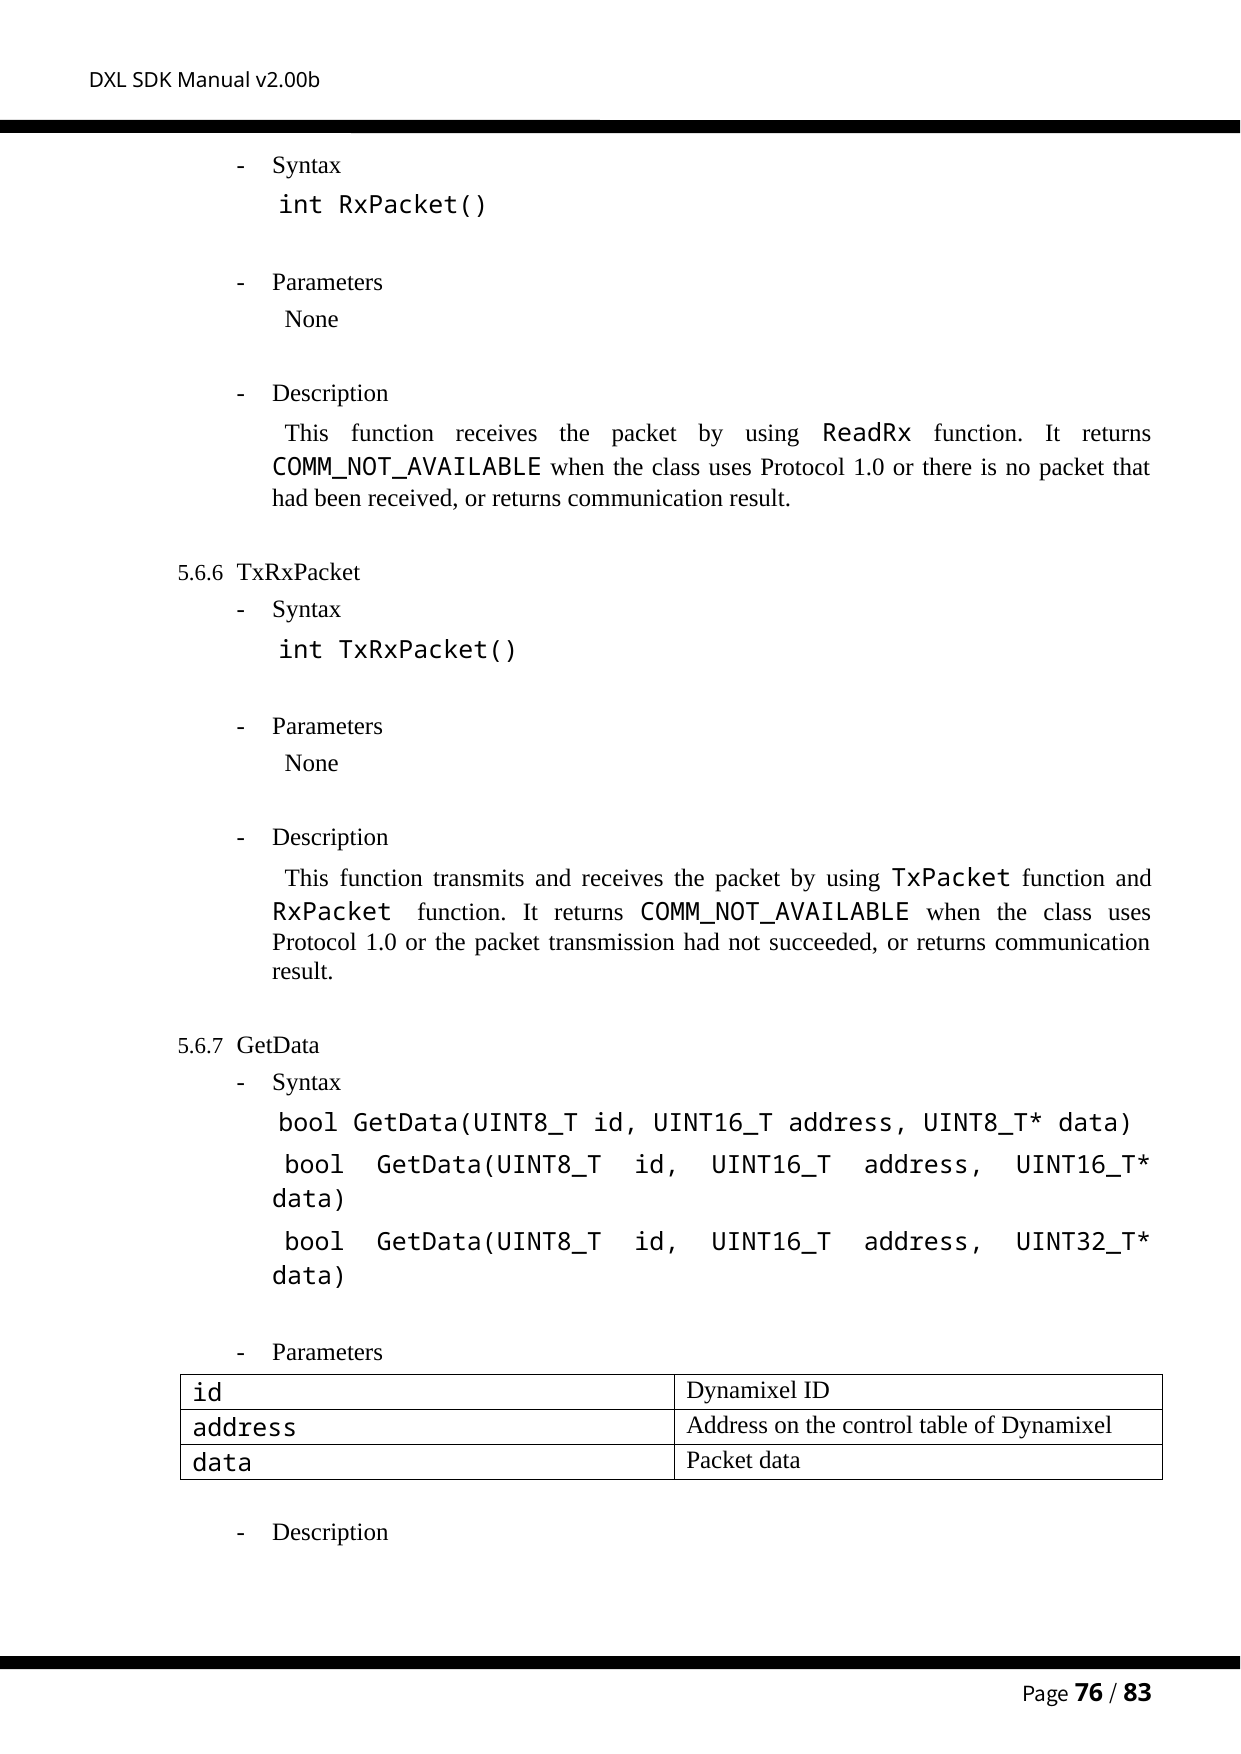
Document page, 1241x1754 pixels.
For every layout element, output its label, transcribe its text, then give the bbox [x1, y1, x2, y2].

list This function transmits and receives the packet by using TxPacket function and RxPacket function. It returns COMM_NOT_AVAILABLE when the class uses Protocol 1.0 or the packet transmission had not succeeded, or returns communication result. [272, 859, 1152, 985]
list This function receives the packet by using ReadRx function. It returns COMM_NOT_AVAILABLE when the class uses Protocol 1.0 or there is no packet that had been received, or returns communication result. [272, 415, 1152, 512]
list GetData [177, 1030, 1152, 1059]
table_header id [181, 1375, 674, 1409]
table_cell Address on the control table of Dynamixel [675, 1410, 1162, 1444]
list None [272, 304, 1152, 332]
list None [272, 748, 1152, 777]
list Description [236, 378, 1152, 407]
table_cell data [181, 1445, 674, 1479]
table_cell address [181, 1410, 674, 1444]
table_header Dynamixel ID [675, 1375, 1162, 1409]
list Parameters [236, 711, 1152, 739]
list TxRxPacket [177, 557, 1152, 586]
list Syntax [236, 150, 1152, 179]
list Parameters [236, 267, 1152, 295]
list Syntax [236, 1067, 1152, 1096]
table_cell Packet data [675, 1445, 1162, 1479]
list Parameters [236, 1337, 1152, 1366]
list bool GetData(UINT8_T id, UINT16_T address, UINT32_T* data) [272, 1223, 1152, 1291]
list int RxPacket() [272, 187, 1152, 221]
list int TxRxPacket() [272, 631, 1152, 665]
list bool GetData(UINT8_T id, UINT16_T address, UINT16_T* data) [272, 1147, 1152, 1215]
list Description [236, 1517, 1152, 1546]
list bool GetData(UINT8_T id, UINT16_T address, UINT8_T* data) [272, 1104, 1152, 1138]
list Syntax [236, 594, 1152, 623]
list Description [236, 822, 1152, 851]
